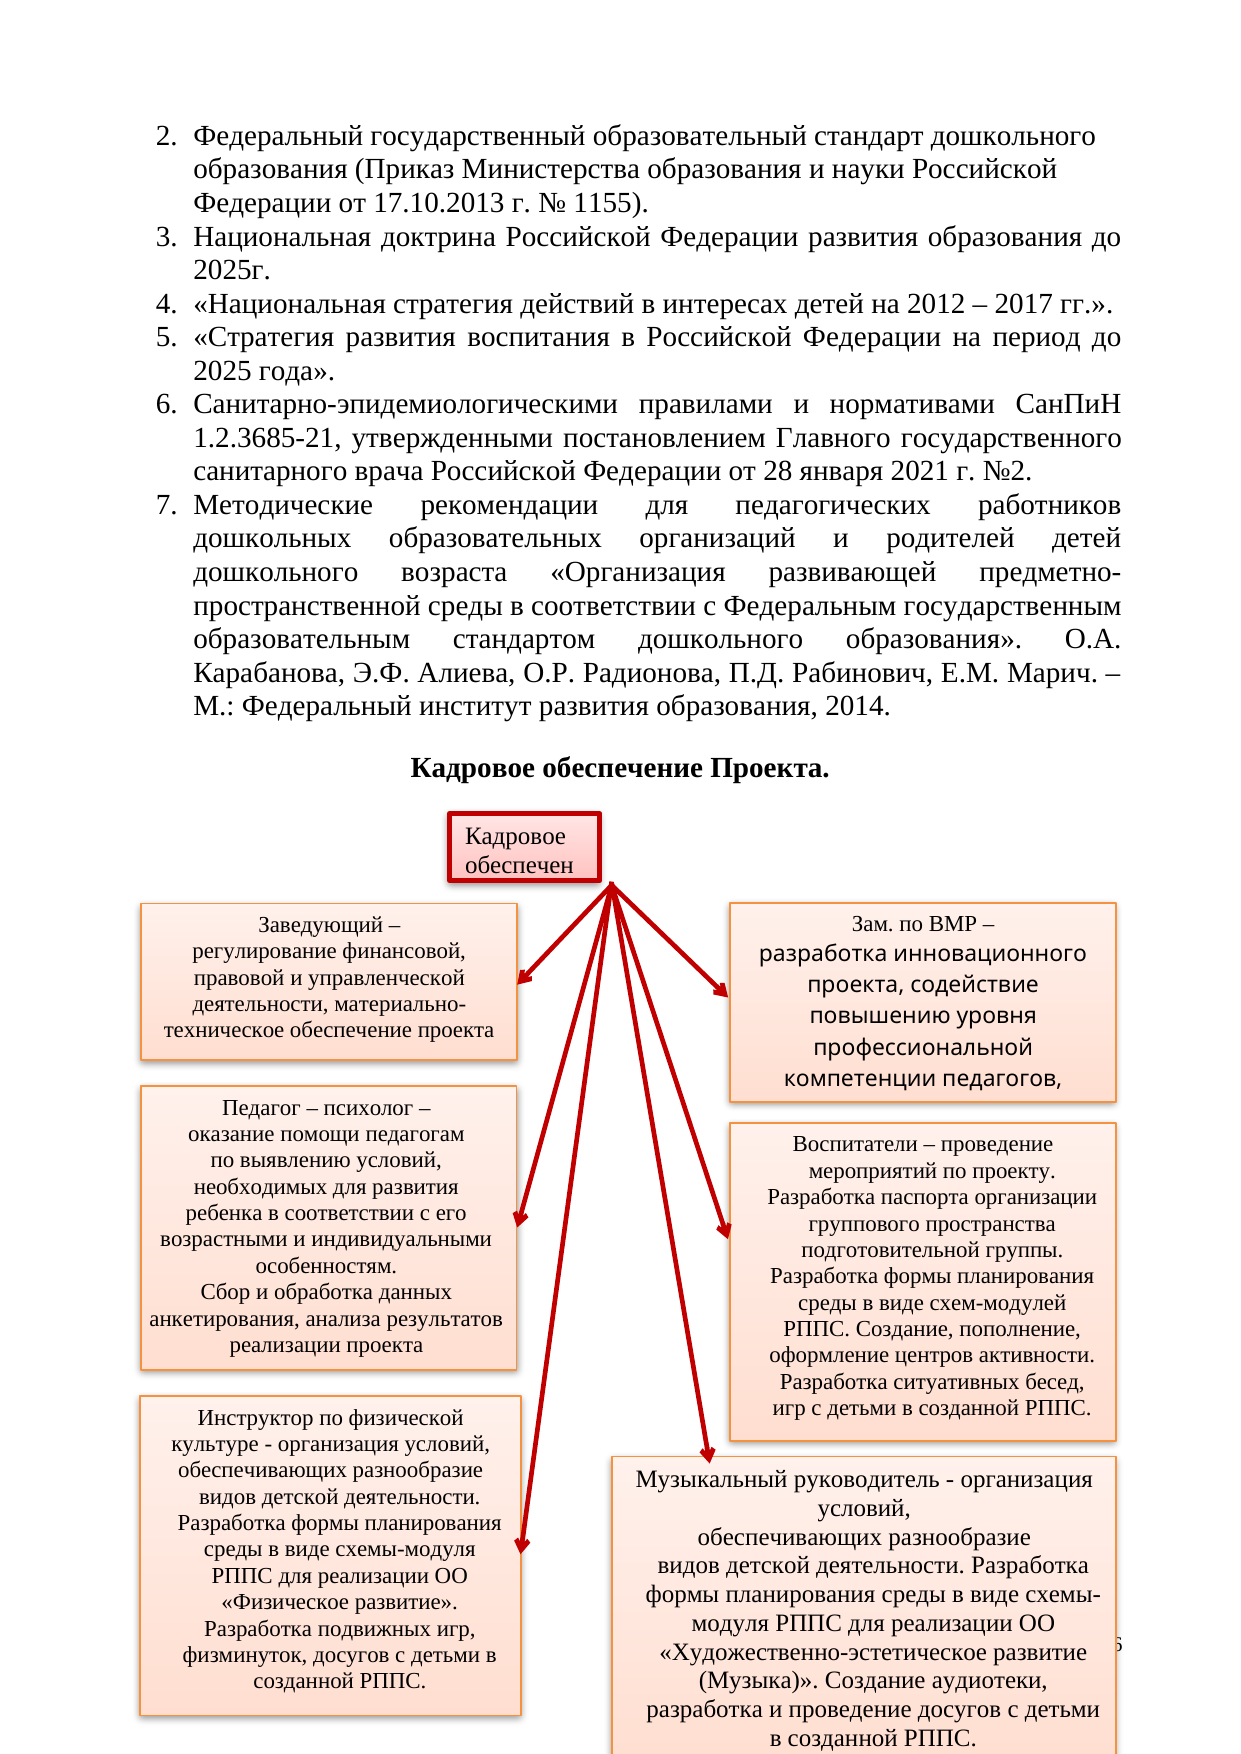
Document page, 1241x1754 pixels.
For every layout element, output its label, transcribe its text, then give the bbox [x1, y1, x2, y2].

list Федеральный государственный образовательный стандарт дошкольного образования (Приказ Министерства образования и науки Российской Федерации от 17.10.2013 г. № 1155). [156, 118, 1122, 219]
list «Национальная стратегия действий в интересах детей на 2012 – 2017 гг.». [156, 286, 1122, 319]
text Кадровое обеспечение Проекта. [118, 751, 1122, 784]
list Методические рекомендации для педагогических работников дошкольных образовательных организаций и родителей детей дошкольного возраста «Организация развивающей предметно-пространственной среды в соответствии с Федеральным государственным образовательным стандартом дошкольного образования». О.А. Карабанова, Э.Ф. Алиева, О.Р. Радионова, П.Д. Рабинович, Е.М. Марич. – М.: Федеральный институт развития образования, 2014. [156, 487, 1122, 722]
list Санитарно-эпидемиологическими правилами и нормативами СанПиН 1.2.3685-21, утвержденными постановлением Главного государственного санитарного врача Российской Федерации от 28 января 2021 г. №2. [156, 386, 1122, 487]
list «Стратегия развития воспитания в Российской Федерации на период до 2025 года». [156, 319, 1122, 386]
list Национальная доктрина Российской Федерации развития образования до 2025г. [156, 219, 1122, 286]
